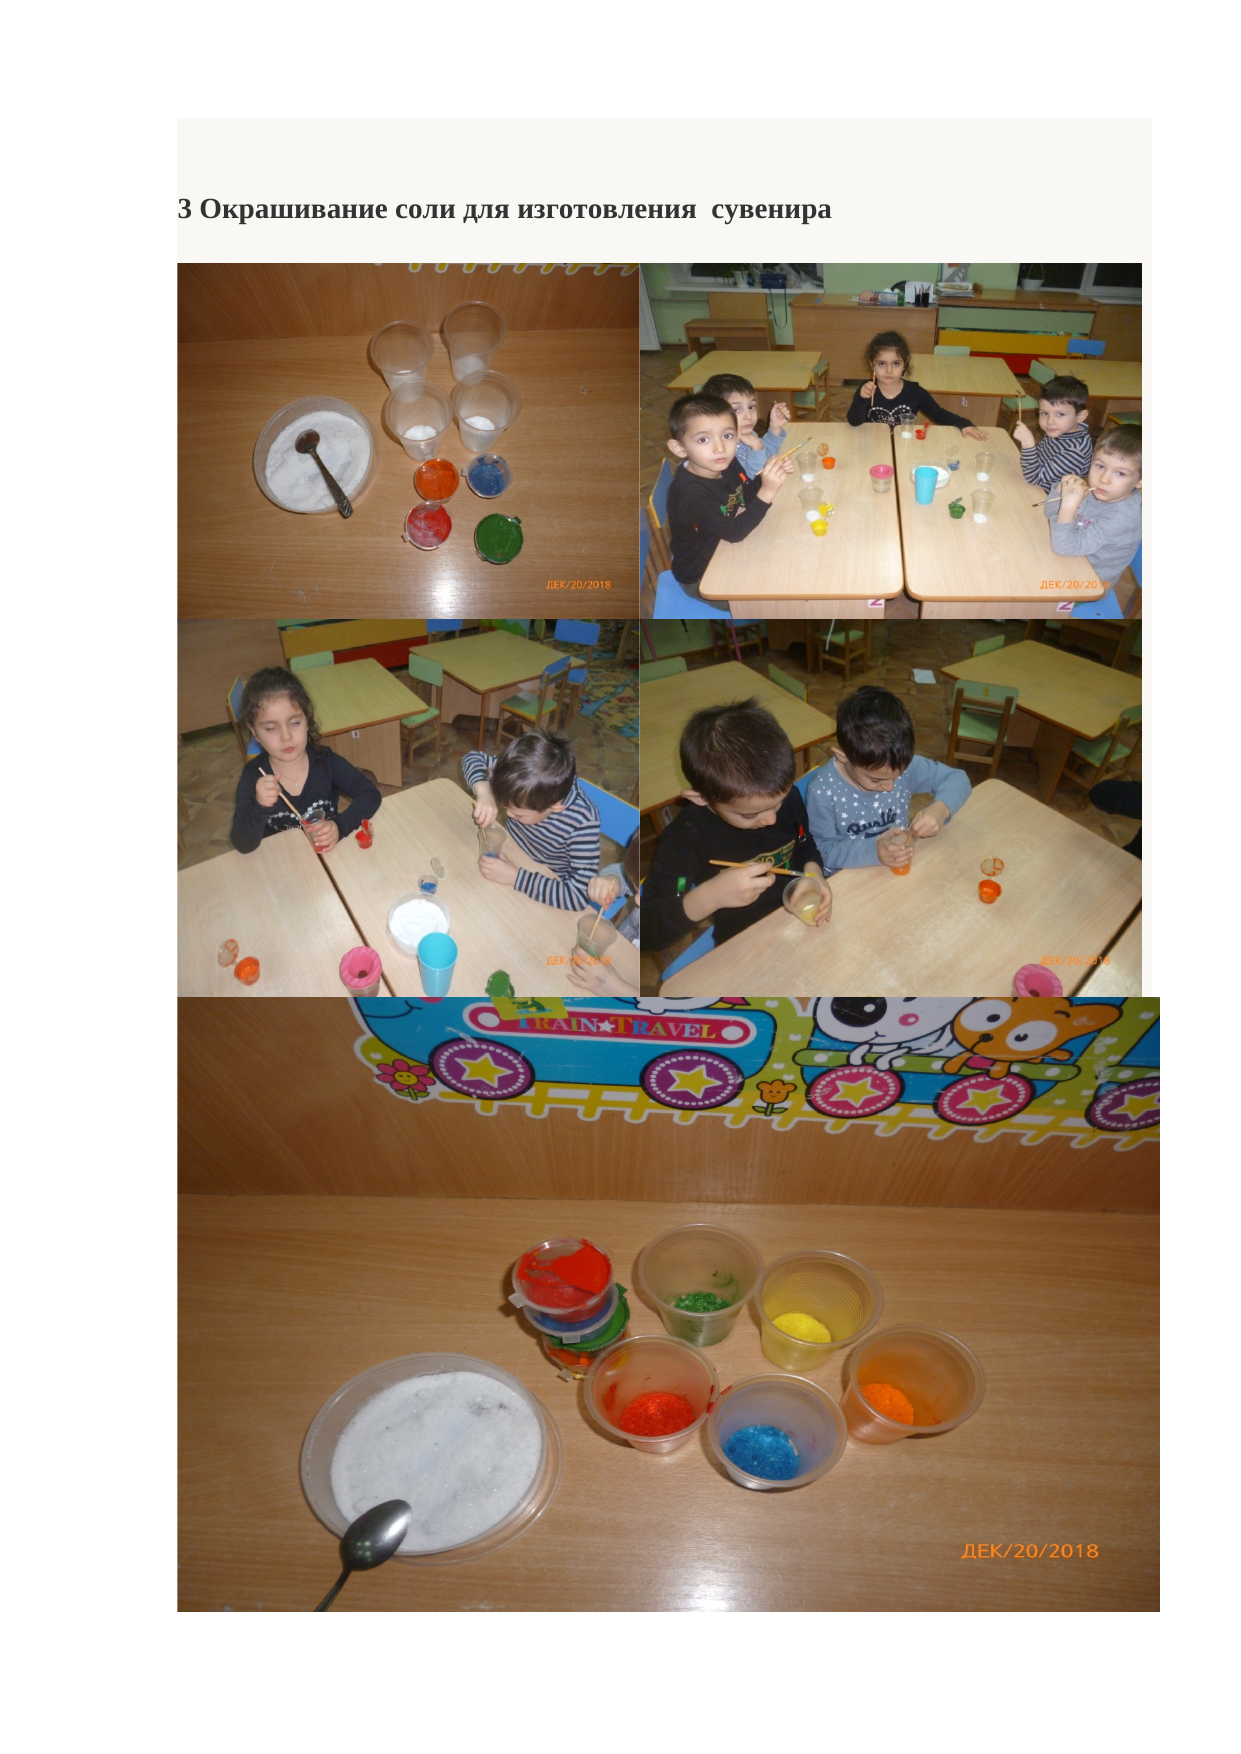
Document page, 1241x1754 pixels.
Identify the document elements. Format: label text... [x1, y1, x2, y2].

text 3 Окрашивание соли для изготовления сувенира [177, 191, 1152, 224]
picture [177, 263, 1160, 1612]
